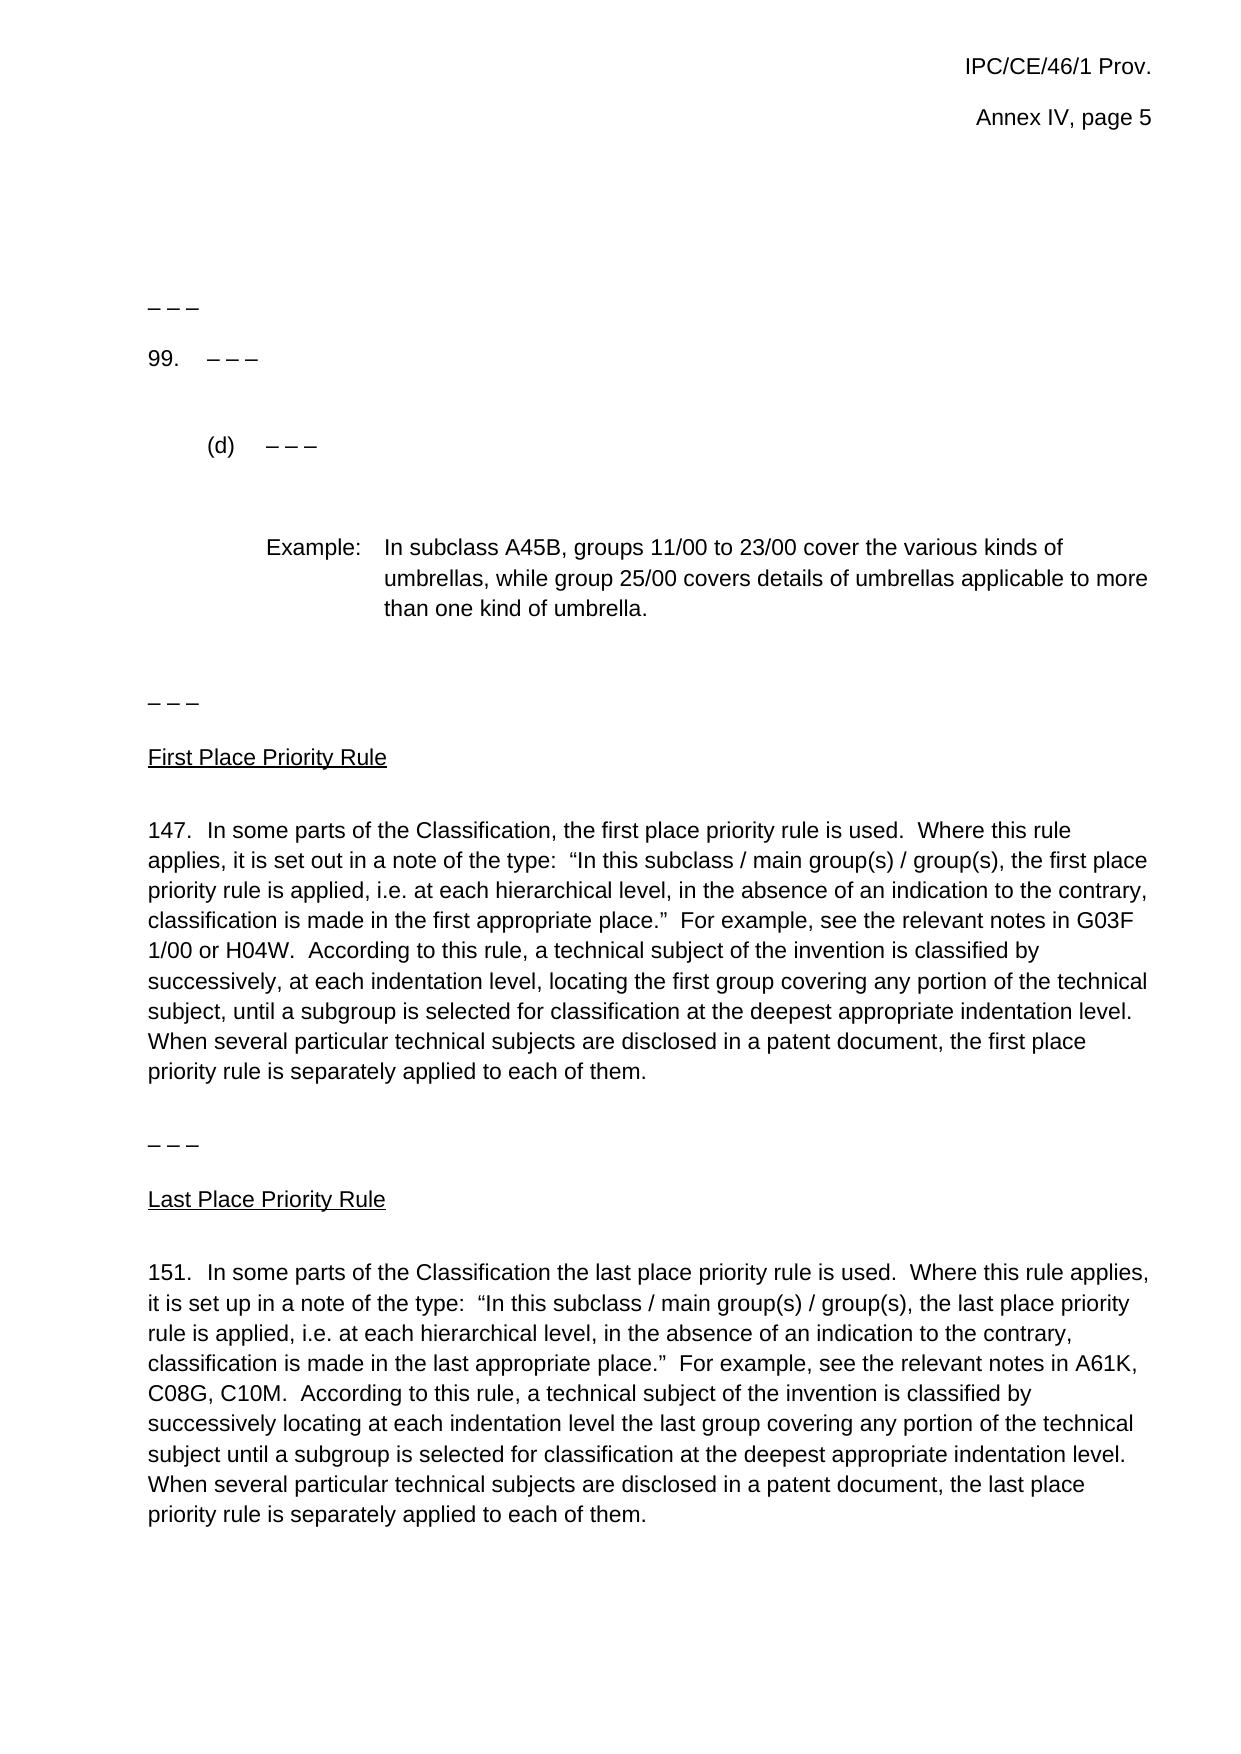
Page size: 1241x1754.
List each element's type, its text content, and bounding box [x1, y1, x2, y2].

text Example: In subclass A45B, groups 11/00 to 23/00 cover the various kinds of umbrellas, while group 25/00 covers details of umbrellas applicable to more than one kind of umbrella. [266, 534, 1152, 621]
text 99. – – – [148, 345, 1152, 371]
text – – – [148, 688, 1152, 715]
text – – – [148, 1131, 1152, 1158]
subtitle First Place Priority Rule [148, 744, 1152, 770]
text – – – [148, 294, 1152, 320]
subtitle Last Place Priority Rule [148, 1186, 1152, 1213]
text (d) – – – [207, 432, 1152, 459]
text 151. In some parts of the Classification the last place priority rule is used. Where this rule applies, it is set up in a note of the type: “In this subclass / main group(s) / group(s), the last place priority rule is applied, i.e. at each hierarchical level, in the absence of an indication to the contrary, classification is made in the last appropriate place.” For example, see the relevant notes in A61K, C08G, C10M. According to this rule, a technical subject of the invention is classified by successively locating at each indentation level the last group covering any portion of the technical subject until a subgroup is selected for classification at the deepest appropriate indentation level. When several particular technical subjects are disclosed in a patent document, the last place priority rule is separately applied to each of them. [148, 1259, 1152, 1527]
text 147. In some parts of the Classification, the first place priority rule is used. Where this rule applies, it is set out in a note of the type: “In this subclass / main group(s) / group(s), the first place priority rule is applied, i.e. at each hierarchical level, in the absence of an indication to the contrary, classification is made in the first appropriate place.” For example, see the relevant notes in G03F 1/00 or H04W. According to this rule, a technical subject of the invention is classified by successively, at each indentation level, locating the first group covering any portion of the technical subject, until a subgroup is selected for classification at the deepest appropriate indentation level. When several particular technical subjects are disclosed in a patent document, the first place priority rule is separately applied to each of them. [148, 817, 1152, 1085]
